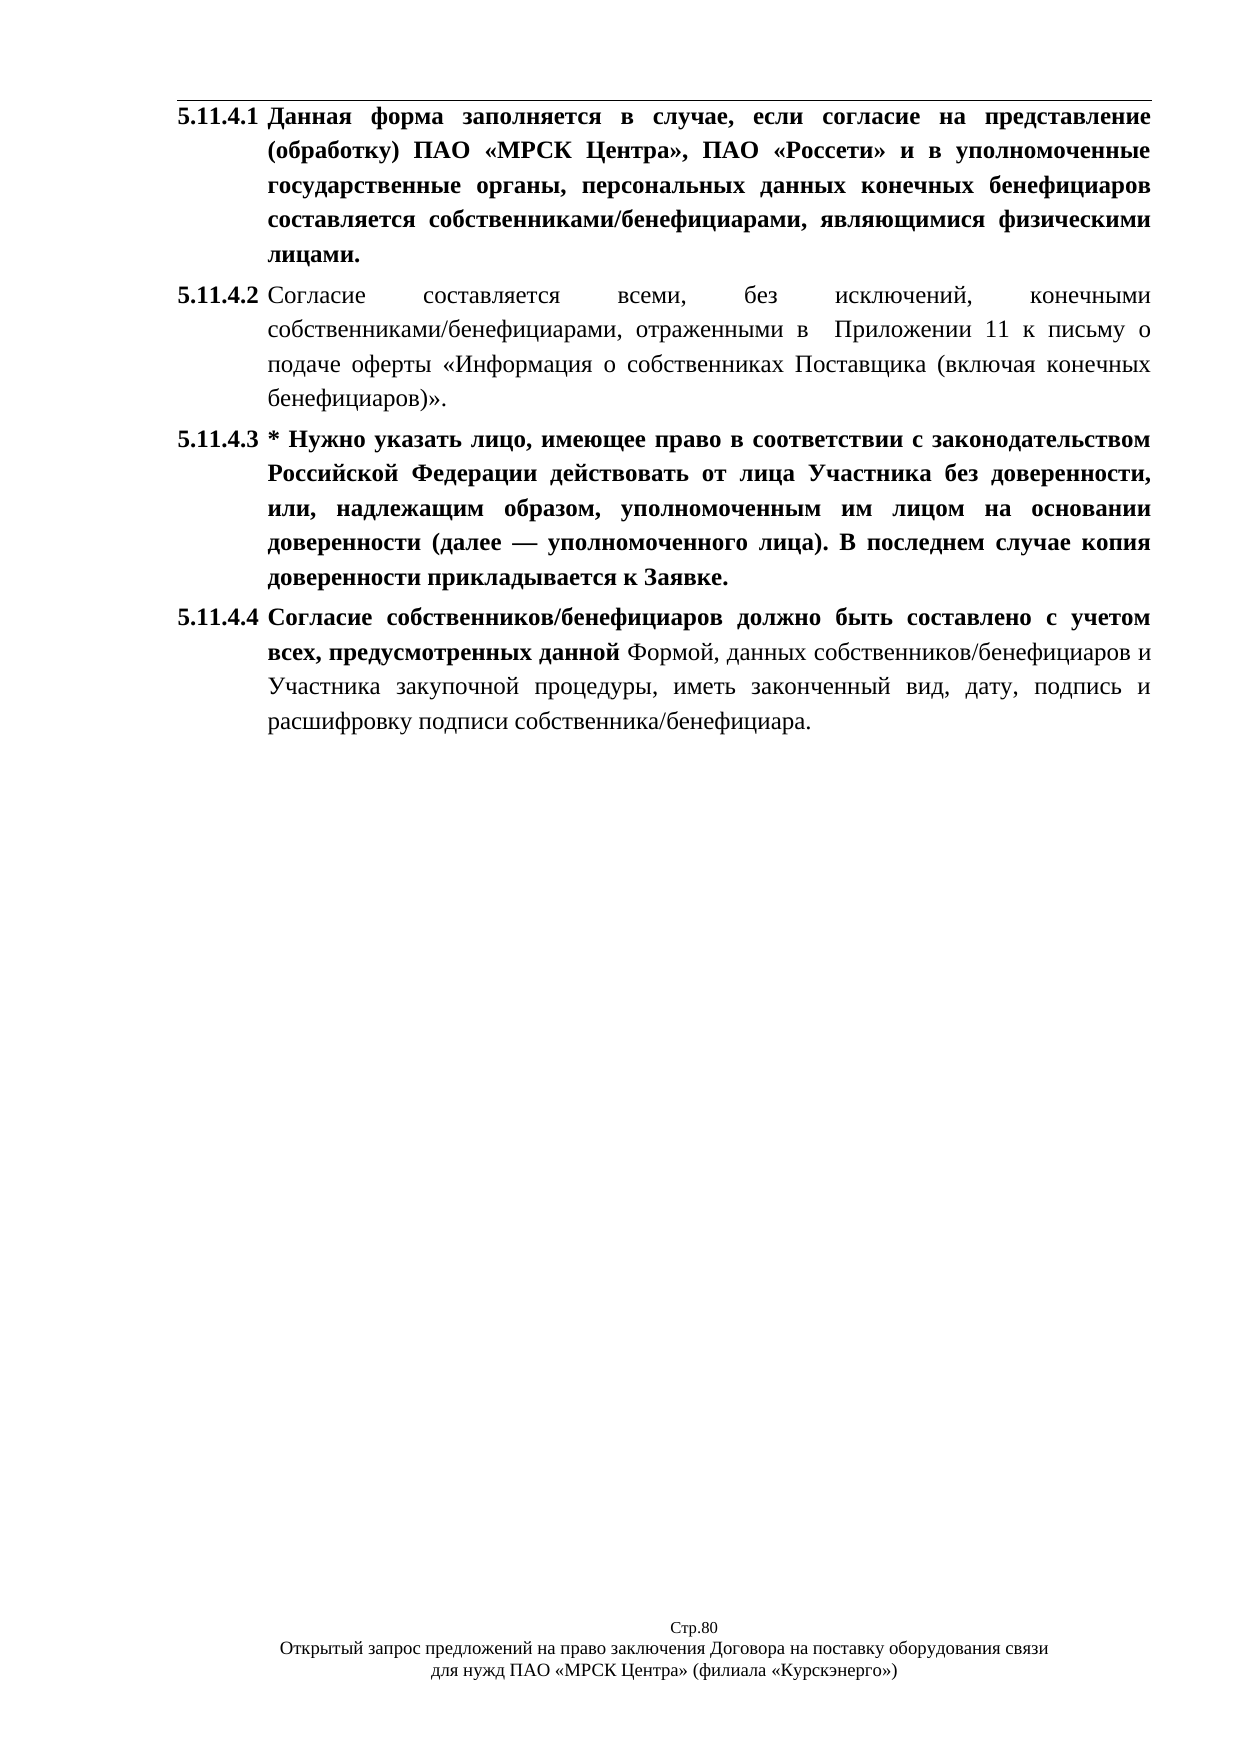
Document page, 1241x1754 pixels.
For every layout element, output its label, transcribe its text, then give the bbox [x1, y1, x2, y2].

list * Нужно указать лицо, имеющее право в соответствии с законодательством Российской Федерации действовать от лица Участника без доверенности, или, надлежащим образом, уполномоченным им лицом на основании доверенности (далее — уполномоченного лица). В последнем случае копия доверенности прикладывается к Заявке. [177, 424, 1152, 591]
list Согласие составляется всеми, без исключений, конечными собственниками/бенефициарами, отраженными в Приложении 11 к письму о подаче оферты «Информация о собственниках Поставщика (включая конечных бенефициаров)». [177, 280, 1152, 412]
list Данная форма заполняется в случае, если согласие на представление (обработку) ПАО «МРСК Центра», ПАО «Россети» и в уполномоченные государственные органы, персональных данных конечных бенефициаров составляется собственниками/бенефициарами, являющимися физическими лицами. [177, 101, 1152, 268]
list Согласие собственников/бенефициаров должно быть составлено с учетом всех, предусмотренных данной Формой, данных собственников/бенефициаров и Участника закупочной процедуры, иметь законченный вид, дату, подпись и расшифровку подписи собственника/бенефициара. [177, 602, 1152, 735]
